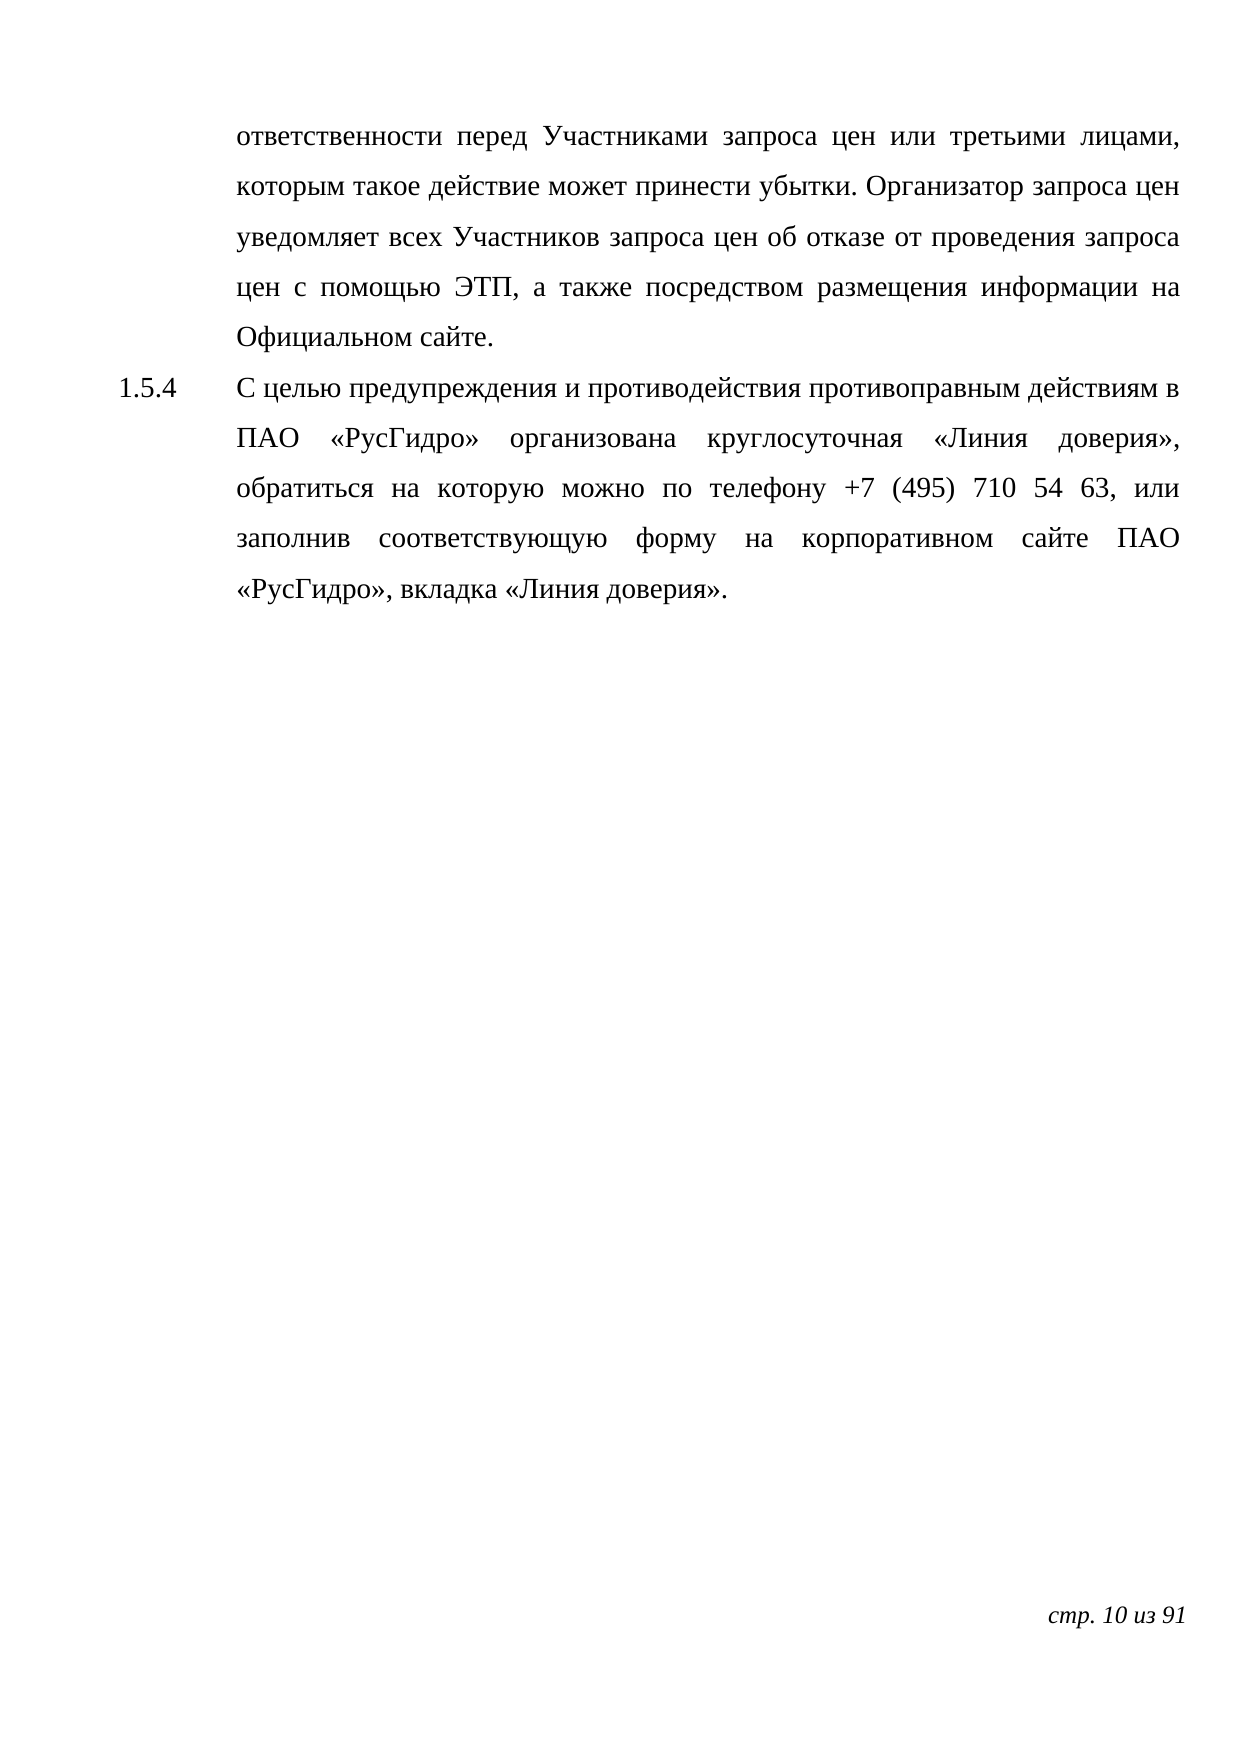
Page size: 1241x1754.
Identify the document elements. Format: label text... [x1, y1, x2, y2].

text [118, 118, 1181, 353]
text С целью предупреждения и противодействия противоправным действиям в ПАО «РусГидро» организована круглосуточная «Линия доверия», обратиться на которую можно по телефону +7 (495) 710 54 63, или заполнив соответствующую форму на корпоративном сайте ПАО «РусГидро», вкладка «Линия доверия». [118, 370, 1181, 604]
